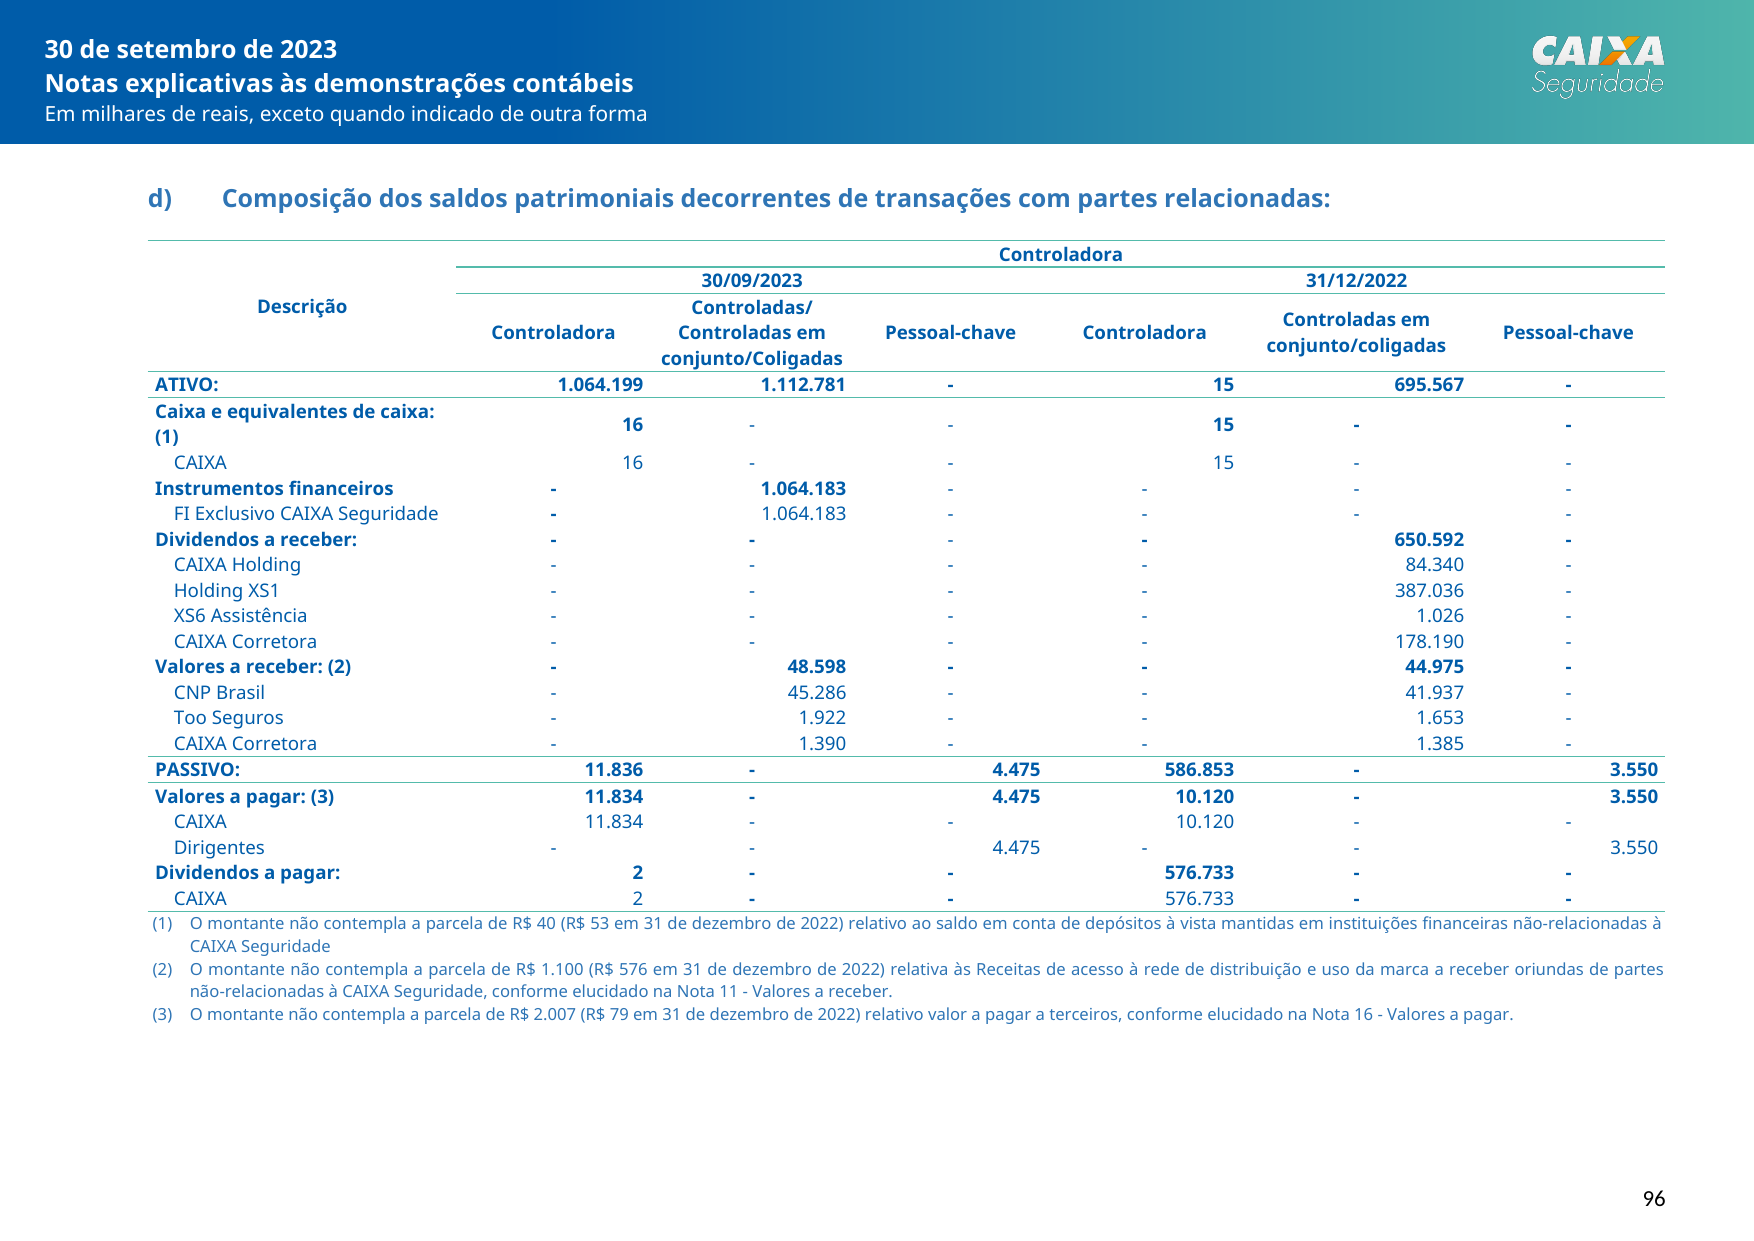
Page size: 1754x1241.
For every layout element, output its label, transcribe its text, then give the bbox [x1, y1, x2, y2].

list Composição dos saldos patrimoniais decorrentes de transações com partes relacionadas: [148, 181, 1665, 215]
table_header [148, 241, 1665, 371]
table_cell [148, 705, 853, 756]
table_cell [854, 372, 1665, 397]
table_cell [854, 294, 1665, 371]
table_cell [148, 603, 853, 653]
table_cell [1727, 0, 1731, 143]
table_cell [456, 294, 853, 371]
list O montante não contempla a parcela de R$ 2.007 (R$ 79 em 31 de dezembro de 2022) relativo valor a pagar a terceiros, conforme elucidado na Nota 16 - Valores a pagar. [152, 1003, 1665, 1025]
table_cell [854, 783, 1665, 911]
list O montante não contempla a parcela de R$ 40 (R$ 53 em 31 de dezembro de 2022) relativo ao saldo em conta de depósitos à vista mantidas em instituições financeiras não-relacionadas à CAIXA Seguridade [152, 912, 1665, 957]
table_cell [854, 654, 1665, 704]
list O montante não contempla a parcela de R$ 1.100 (R$ 576 em 31 de dezembro de 2022) relativa às Receitas de acesso à rede de distribuição e uso da marca a receber oriundas de partes não-relacionadas à CAIXA Seguridade, conforme elucidado na Nota 11 - Valores a receber. [152, 957, 1665, 1003]
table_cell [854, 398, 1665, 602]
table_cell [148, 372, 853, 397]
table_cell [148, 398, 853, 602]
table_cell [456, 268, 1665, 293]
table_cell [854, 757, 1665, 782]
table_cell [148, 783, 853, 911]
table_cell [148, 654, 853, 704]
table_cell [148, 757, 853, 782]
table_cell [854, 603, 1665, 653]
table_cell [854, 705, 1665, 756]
picture [1531, 34, 1666, 100]
